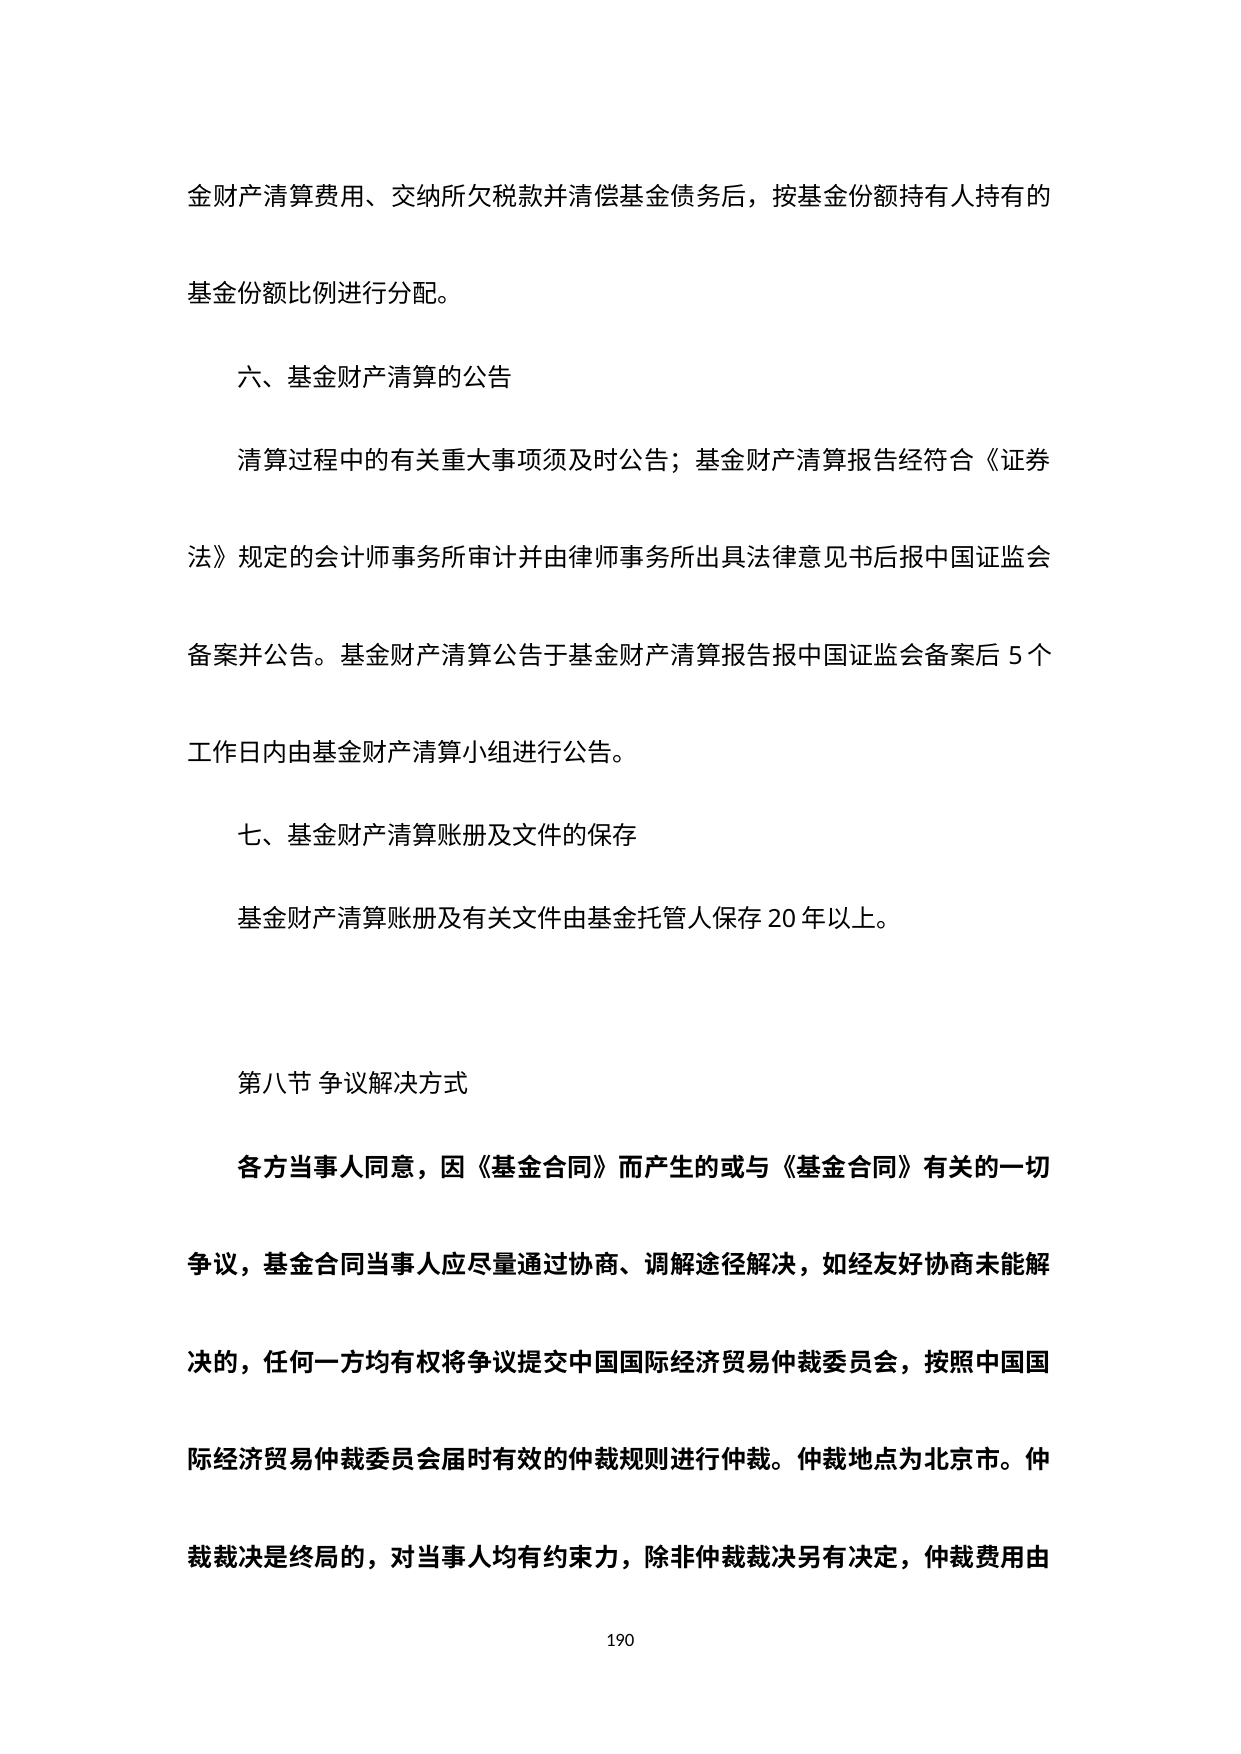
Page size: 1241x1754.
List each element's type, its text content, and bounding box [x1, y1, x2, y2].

text 基金财产清算账册及有关文件由基金托管人保存20年以上。 [187, 884, 1053, 949]
text 清算过程中的有关重大事项须及时公告；基金财产清算报告经符合《证券法》规定的会计师事务所审计并由律师事务所出具法律意见书后报中国证监会备案并公告。基金财产清算公告于基金财产清算报告报中国证监会备案后5个工作日内由基金财产清算小组进行公告。 [187, 426, 1053, 783]
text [187, 1133, 1053, 1588]
text 六、基金财产清算的公告 [187, 343, 1053, 408]
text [187, 162, 1053, 324]
text 第八节 争议解决方式 [187, 1049, 1053, 1114]
text 七、基金财产清算账册及文件的保存 [187, 801, 1053, 866]
